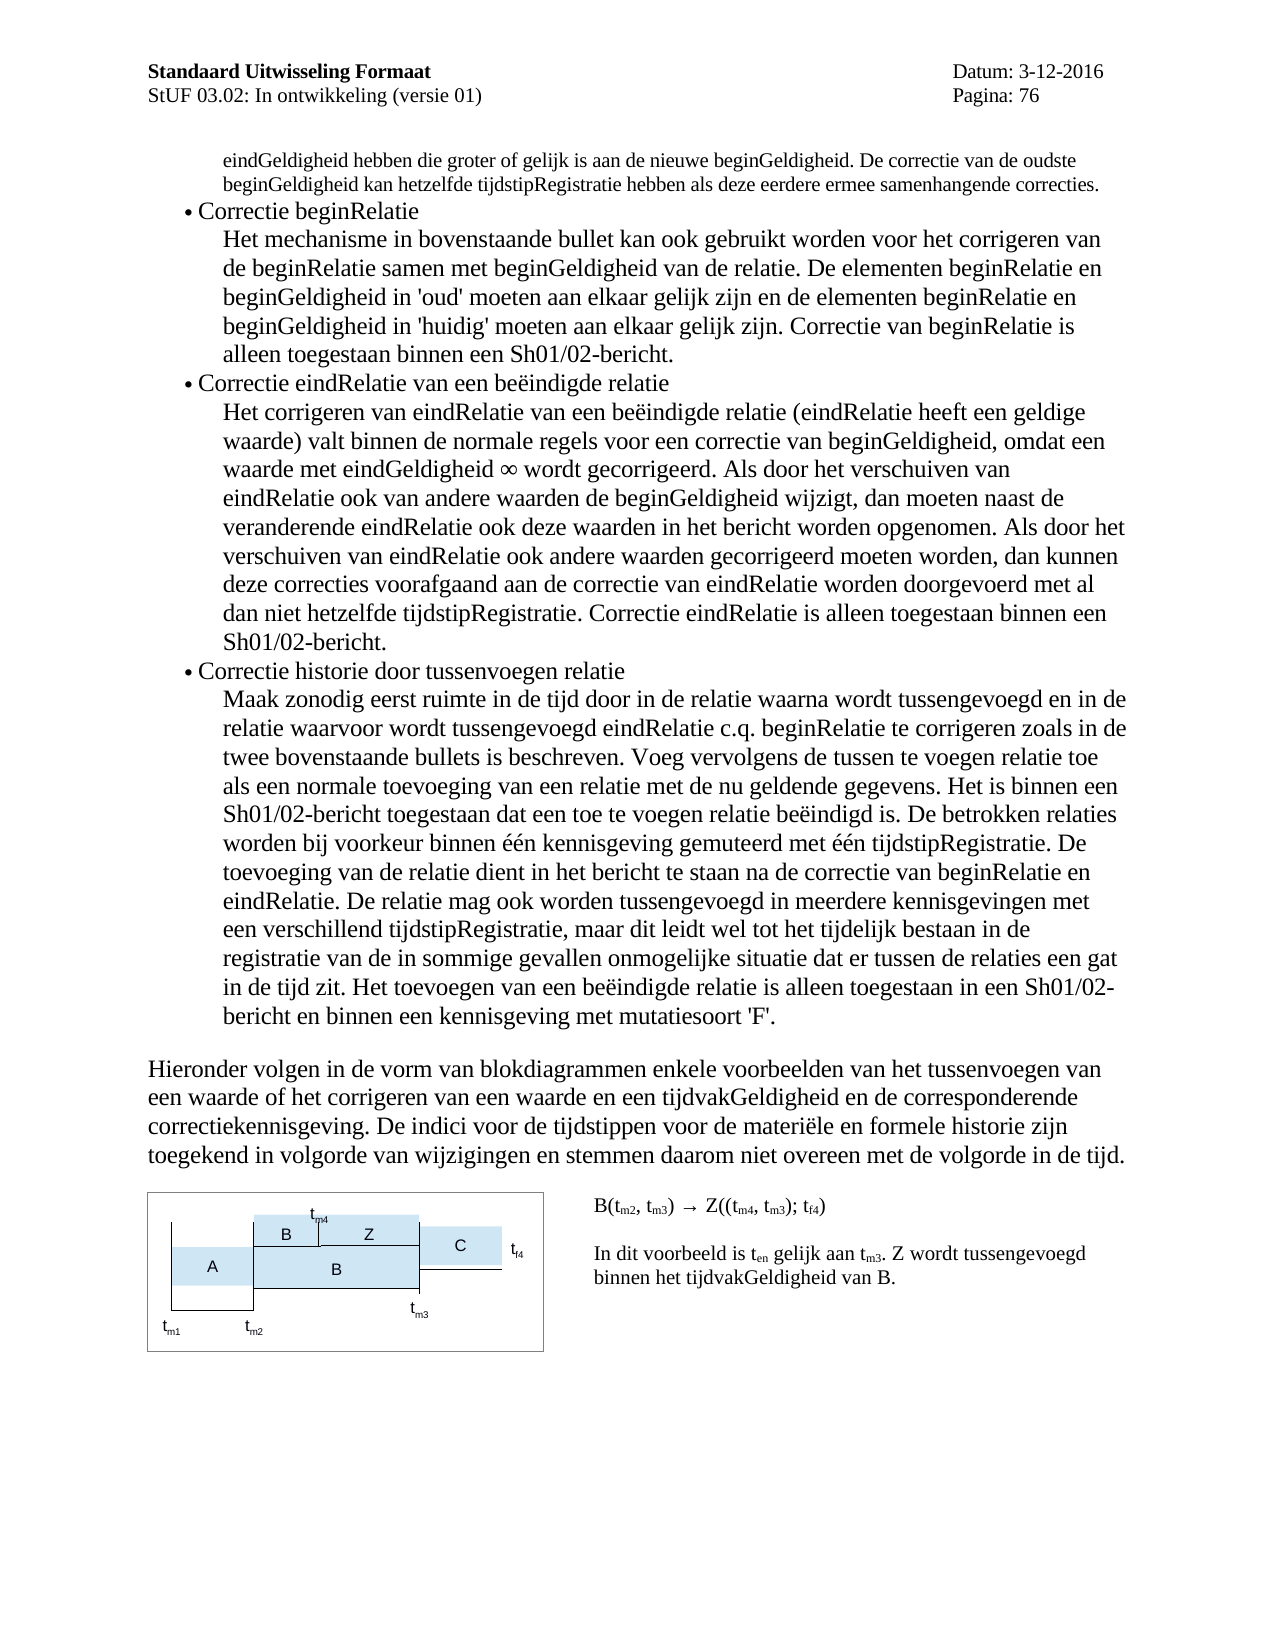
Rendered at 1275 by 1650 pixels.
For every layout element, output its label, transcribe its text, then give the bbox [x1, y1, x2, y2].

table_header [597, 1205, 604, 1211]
list Correctie historie door tussenvoegen relatie Maak zonodig eerst ruimte in de tijd door in de relatie waarna wordt tussengevoegd en in de relatie waarvoor wordt tussengevoegd eindRelatie c.q. beginRelatie te corrigeren zoals in de twee bovenstaande bullets is beschreven. Voeg vervolgens de tussen te voegen relatie toe als een normale toevoeging van een relatie met de nu geldende gegevens. Het is binnen een Sh01/02-bericht toegestaan dat een toe te voegen relatie beëindigd is. De betrokken relaties worden bij voorkeur binnen één kennisgeving gemuteerd met één tijdstipRegistratie. De toevoeging van de relatie dient in het bericht te staan na de correctie van beginRelatie en eindRelatie. De relatie mag ook worden tussengevoegd in meerdere kennisgevingen met een verschillend tijdstipRegistratie, maar dit leidt wel tot het tijdelijk bestaan in de registratie van de in sommige gevallen onmogelijke situatie dat er tussen de relaties een gat in de tijd zit. Het toevoegen van een beëindigde relatie is alleen toegestaan in een Sh01/02-bericht en binnen een kennisgeving met mutatiesoort 'F'. [185, 656, 1127, 1029]
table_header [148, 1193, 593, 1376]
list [185, 148, 1127, 196]
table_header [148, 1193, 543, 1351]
text Hieronder volgen in de vorm van blokdiagrammen enkele voorbeelden van het tussenvoegen van een waarde of het corrigeren van een waarde en een tijdvakGeldigheid en de corresponderende correctiekennisgeving. De indici voor de tijdstippen voor de materiële en formele historie zijn toegekend in volgorde van wijzigingen en stemmen daarom niet overeen met de volgorde in de tijd. [148, 1054, 1127, 1169]
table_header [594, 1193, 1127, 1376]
list Correctie eindRelatie van een beëindigde relatie Het corrigeren van eindRelatie van een beëindigde relatie (eindRelatie heeft een geldige waarde) valt binnen de normale regels voor een correctie van beginGeldigheid, omdat een waarde met eindGeldigheid ∞ wordt gecorrigeerd. Als door het verschuiven van eindRelatie ook van andere waarden de beginGeldigheid wijzigt, dan moeten naast de veranderende eindRelatie ook deze waarden in het bericht worden opgenomen. Als door het verschuiven van eindRelatie ook andere waarden gecorrigeerd moeten worden, dan kunnen deze correcties voorafgaand aan de correctie van eindRelatie worden doorgevoerd met al dan niet hetzelfde tijdstipRegistratie. Correctie eindRelatie is alleen toegestaan binnen een Sh01/02-bericht. [185, 368, 1127, 656]
list Correctie beginRelatie Het mechanisme in bovenstaande bullet kan ook gebruikt worden voor het corrigeren van de beginRelatie samen met beginGeldigheid van de relatie. De elementen beginRelatie en beginGeldigheid in 'oud' moeten aan elkaar gelijk zijn en de elementen beginRelatie en beginGeldigheid in 'huidig' moeten aan elkaar gelijk zijn. Correctie van beginRelatie is alleen toegestaan binnen een Sh01/02-bericht. [185, 196, 1127, 368]
